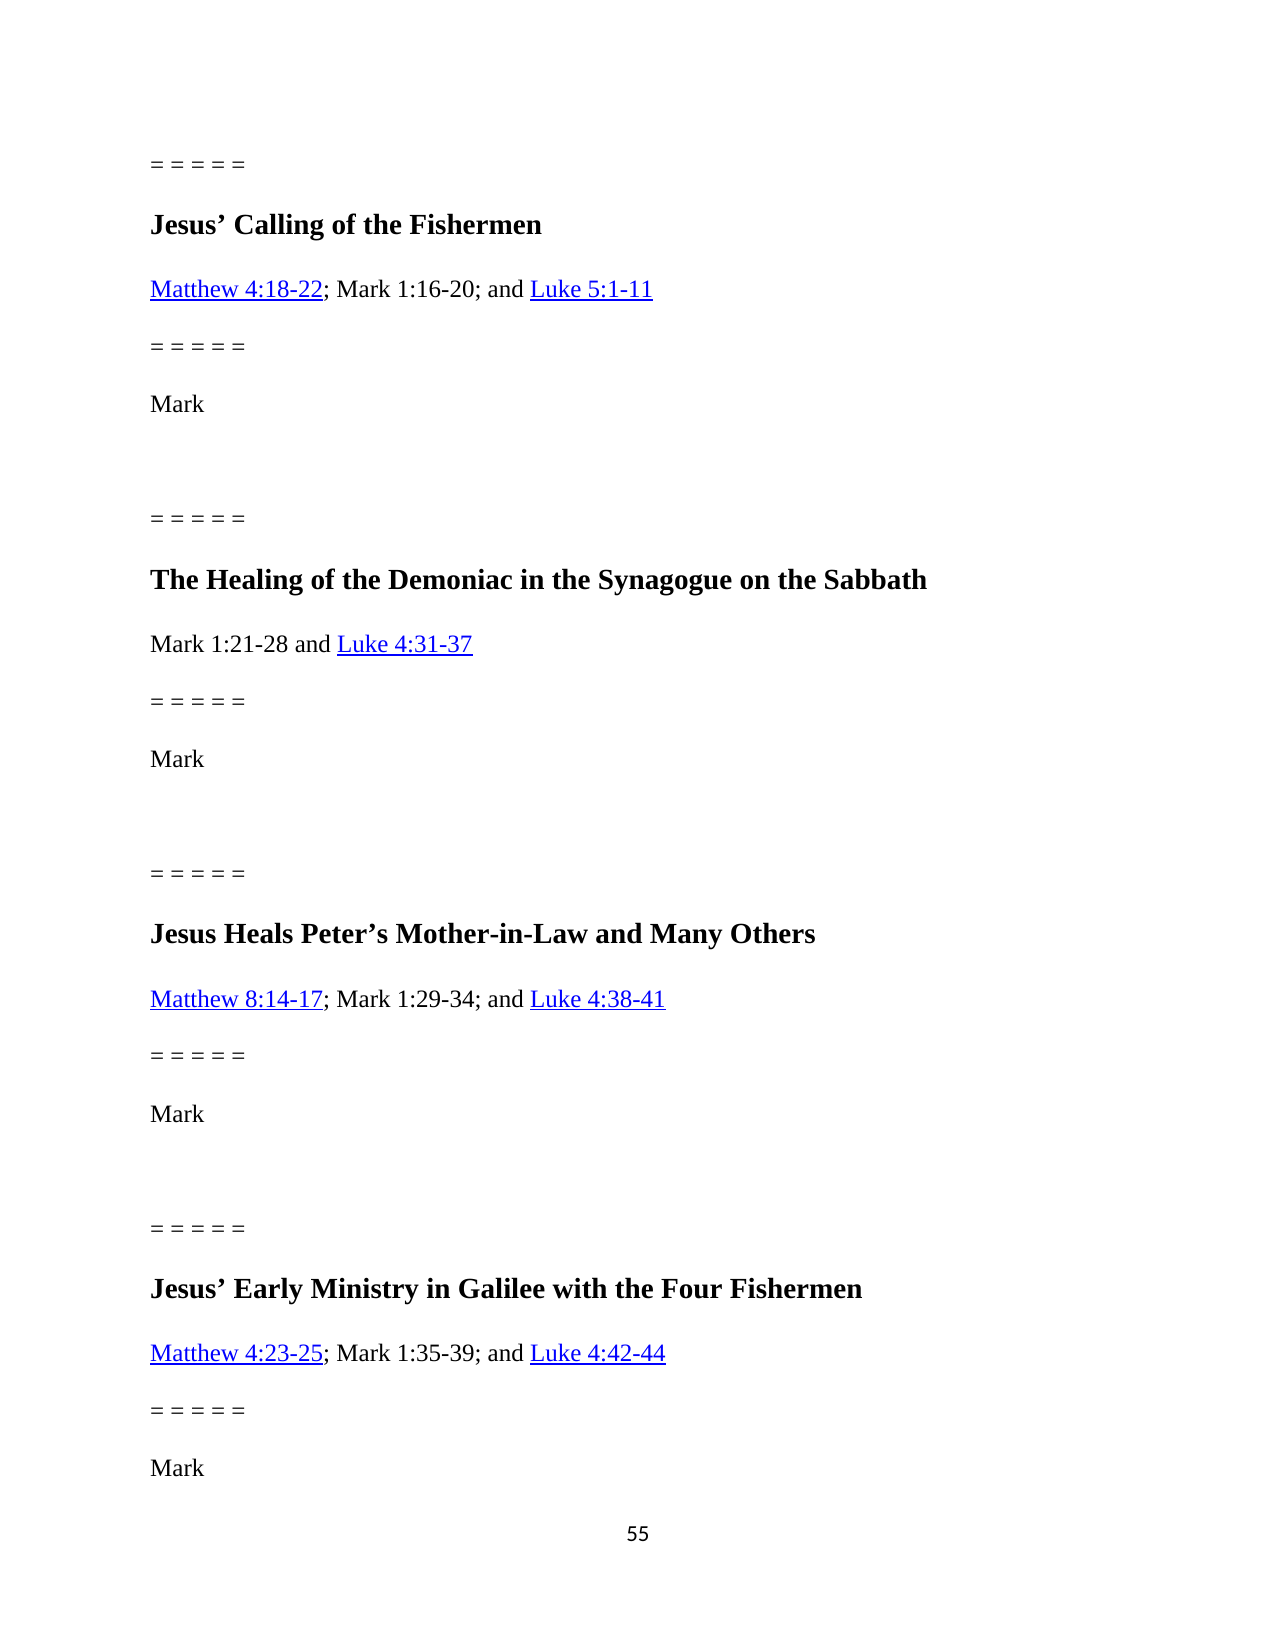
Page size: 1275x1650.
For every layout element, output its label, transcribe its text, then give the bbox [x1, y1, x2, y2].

text Matthew 4:23-25; Mark 1:35-39; and Luke 4:42-44 [150, 1338, 1122, 1367]
text Jesus’ Calling of the Fishermen [150, 207, 1122, 241]
text Mark [150, 1099, 1122, 1127]
text = = = = = [150, 150, 1122, 179]
text Mark [150, 744, 1122, 773]
text = = = = = [150, 1041, 1122, 1070]
text Mark [150, 389, 1122, 418]
text Matthew 4:18-22; Mark 1:16-20; and Luke 5:1-11 [150, 274, 1122, 303]
text Mark [150, 1453, 1122, 1482]
text Jesus’ Early Ministry in Galilee with the Four Fishermen [150, 1271, 1122, 1305]
text = = = = = [150, 504, 1123, 533]
text = = = = = [150, 859, 1123, 888]
text Mark 1:21-28 and Luke 4:31-37 [150, 629, 1123, 658]
text Matthew 8:14-17; Mark 1:29-34; and Luke 4:38-41 [150, 984, 1122, 1012]
text = = = = = [150, 687, 1123, 715]
text The Healing of the Demoniac in the Synagogue on the Sabbath [150, 562, 1123, 596]
text = = = = = [150, 1214, 1122, 1242]
text = = = = = [150, 332, 1122, 361]
text Jesus Heals Peter’s Mother-in-Law and Many Others [150, 917, 1125, 950]
text = = = = = [150, 1396, 1122, 1424]
